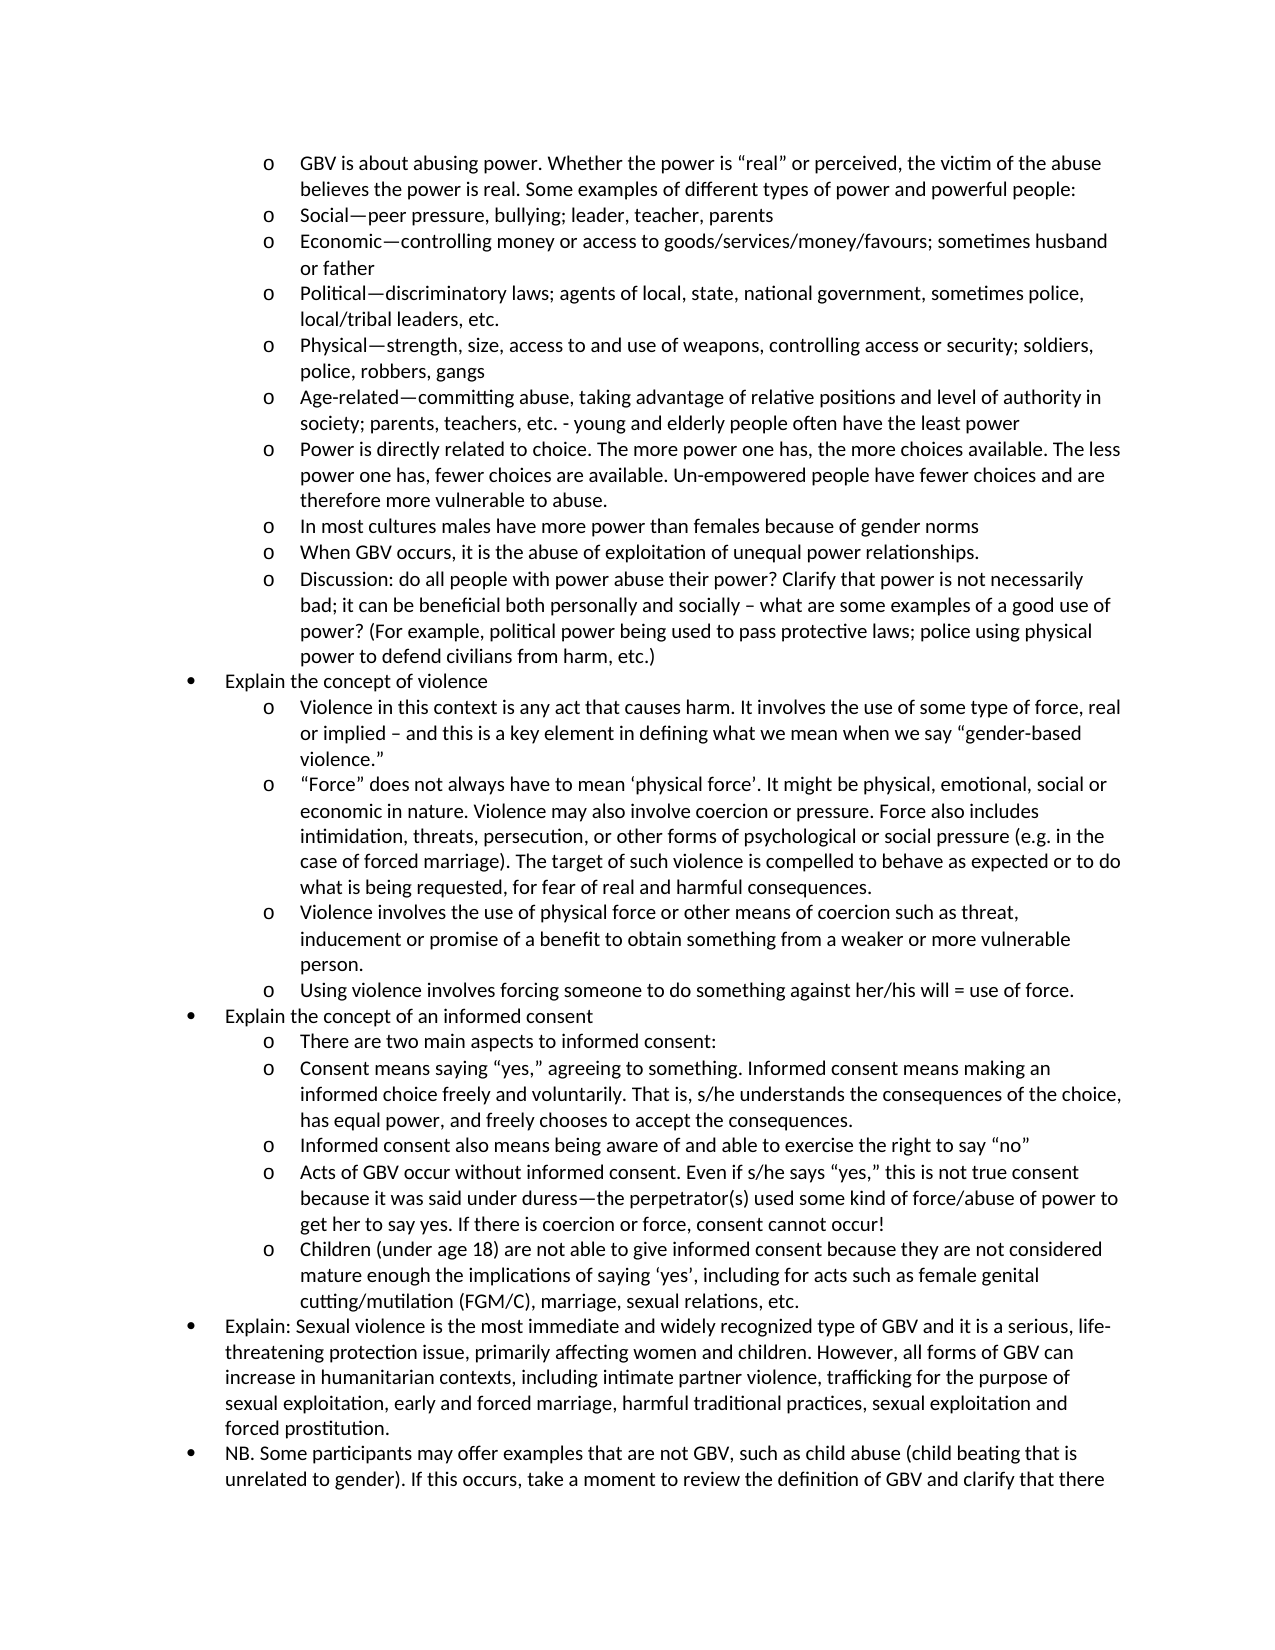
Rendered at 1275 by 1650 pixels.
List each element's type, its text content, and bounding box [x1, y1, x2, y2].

list Violence in this context is any act that causes harm. It involves the use of some type of force, real or implied – and this is a key element in defining what we mean when we say “gender-based violence.” [262, 694, 1125, 771]
list Consent means saying “yes,” agreeing to something. Informed consent means making an informed choice freely and voluntarily. That is, s/he understands the consequences of the choice, has equal power, and freely chooses to accept the consequences. [262, 1055, 1125, 1132]
list Physical—strength, size, access to and use of weapons, controlling access or security; soldiers, police, robbers, gangs [262, 332, 1125, 384]
list Using violence involves forcing someone to do something against her/his will = use of force. [262, 977, 1125, 1003]
list Explain the concept of violence [187, 669, 1125, 694]
list Children (under age 18) are not able to give informed consent because they are not considered mature enough the implications of saying ‘yes’, including for acts such as female genital cutting/mutilation (FGM/C), marriage, sexual relations, etc. [262, 1236, 1125, 1313]
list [187, 1441, 1125, 1491]
list Informed consent also means being aware of and able to exercise the right to say “no” [262, 1132, 1125, 1159]
list Explain: Sexual violence is the most immediate and widely recognized type of GBV and it is a serious, life-threatening protection issue, primarily affecting women and children. However, all forms of GBV can increase in humanitarian contexts, including intimate partner violence, trafficking for the purpose of sexual exploitation, early and forced marriage, harmful traditional practices, sexual exploitation and forced prostitution. [187, 1313, 1125, 1441]
list Power is directly related to choice. The more power one has, the more choices available. The less power one has, fewer choices are available. Un-empowered people have fewer choices and are therefore more vulnerable to abuse. [262, 436, 1125, 513]
list Acts of GBV occur without informed consent. Even if s/he says “yes,” this is not true consent because it was said under duress—the perpetrator(s) used some kind of force/abuse of power to get her to say yes. If there is coercion or force, consent cannot occur! [262, 1159, 1125, 1236]
list Discussion: do all people with power abuse their power? Clarify that power is not necessarily bad; it can be beneficial both personally and socially – what are some examples of a good use of power? (For example, political power being used to pass protective laws; police using physical power to defend civilians from harm, etc.) [262, 566, 1125, 669]
list Social—peer pressure, bullying; leader, teacher, parents [262, 202, 1125, 228]
list In most cultures males have more power than females because of gender norms [262, 513, 1125, 539]
list When GBV occurs, it is the abuse of exploitation of unequal power relationships. [262, 539, 1125, 566]
list Economic—controlling money or access to goods/services/money/favours; sometimes husband or father [262, 228, 1125, 280]
list Political—discriminatory laws; agents of local, state, national government, sometimes police, local/tribal leaders, etc. [262, 280, 1125, 332]
list Violence involves the use of physical force or other means of coercion such as threat, inducement or promise of a benefit to obtain something from a weaker or more vulnerable person. [262, 899, 1125, 977]
list GBV is about abusing power. Whether the power is “real” or perceived, the victim of the abuse believes the power is real. Some examples of different types of power and powerful people: [262, 150, 1125, 202]
list Age-related—committing abuse, taking advantage of relative positions and level of authority in society; parents, teachers, etc. - young and elderly people often have the least power [262, 384, 1125, 436]
list There are two main aspects to informed consent: [262, 1029, 1125, 1055]
list “Force” does not always have to mean ‘physical force’. It might be physical, emotional, social or economic in nature. Violence may also involve coercion or pressure. Force also includes intimidation, threats, persecution, or other forms of psychological or social pressure (e.g. in the case of forced marriage). The target of such violence is compelled to behave as expected or to do what is being requested, for fear of real and harmful consequences. [262, 771, 1125, 899]
list Explain the concept of an informed consent [187, 1003, 1125, 1029]
